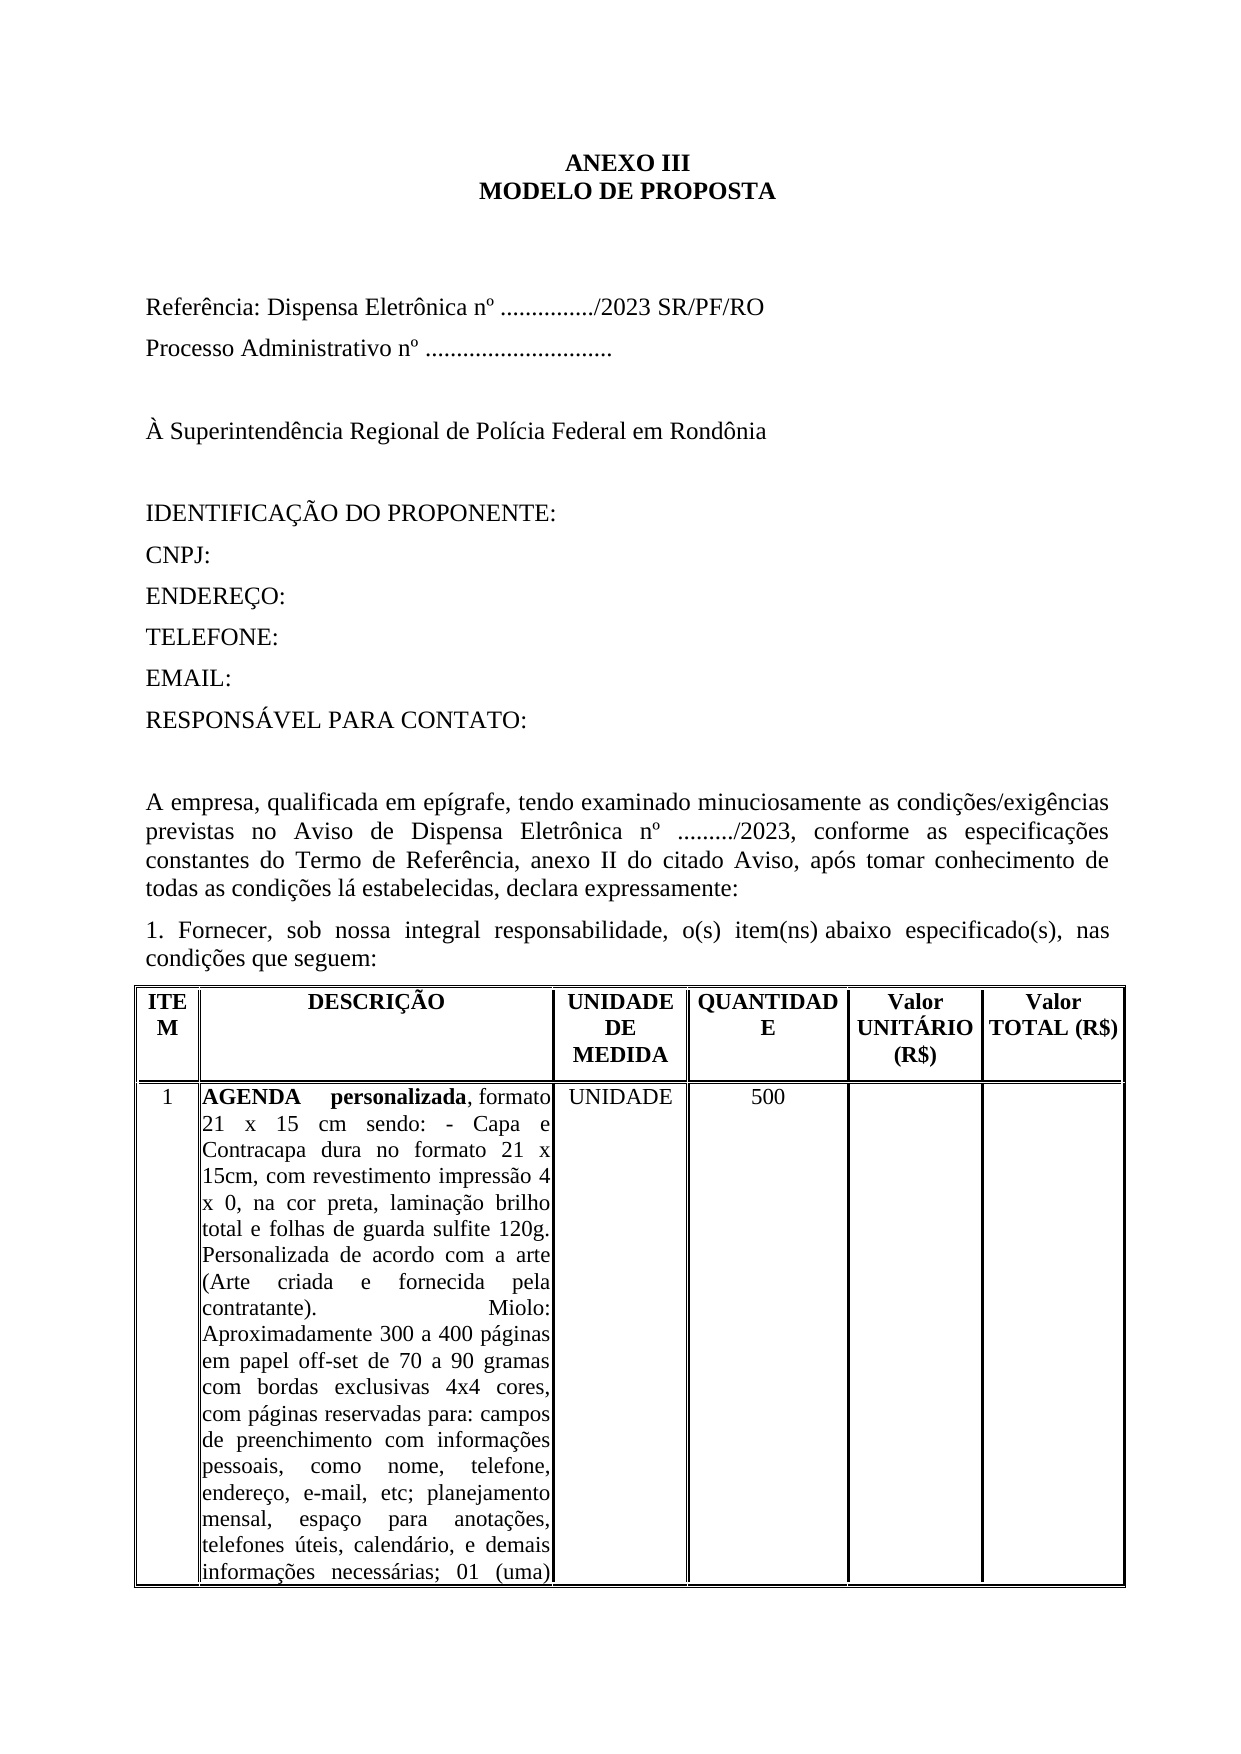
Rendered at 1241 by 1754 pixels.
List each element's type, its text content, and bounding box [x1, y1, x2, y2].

text ENDEREÇO: [145, 581, 1110, 610]
text RESPONSÁVEL PARA CONTATO: [145, 705, 1110, 733]
text ANEXO III [133, 148, 1122, 176]
text A empresa, qualificada em epígrafe, tendo examinado minuciosamente as condições/exigências previstas no Aviso de Dispensa Eletrônica nº ........./2023, conforme as especificações constantes do Termo de Referência, anexo II do citado Aviso, após tomar conhecimento de todas as condições lá estabelecidas, declara expressamente: [145, 787, 1110, 902]
table_header QUANTIDADE [688, 986, 848, 1080]
text TELEFONE: [145, 622, 1110, 651]
table_cell UNIDADE [553, 1080, 688, 1584]
table_header ITEM [137, 988, 199, 1080]
text 1. Fornecer, sob nossa integral responsabilidade, o(s) item(ns) abaixo especificado(s), nas condições que seguem: [145, 915, 1110, 972]
text CNPJ: [145, 540, 1110, 568]
table_cell 1 [137, 1080, 199, 1584]
text À Superintendência Regional de Polícia Federal em Rondônia [145, 416, 1110, 445]
text Referência: Dispensa Eletrônica nº .............../2023 SR/PF/RO [145, 292, 1110, 321]
table_header UNIDADE DE MEDIDA [553, 986, 688, 1080]
table_cell [982, 1080, 1124, 1584]
text EMAIL: [145, 663, 1110, 692]
table_cell 500 [688, 1084, 848, 1584]
text IDENTIFICAÇÃO DO PROPONENTE: [145, 498, 1110, 527]
text Processo Administrativo nº .............................. [145, 333, 1110, 362]
table_header Valor TOTAL (R$) [982, 988, 1123, 1080]
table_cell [200, 1084, 553, 1584]
table_cell [848, 1084, 982, 1584]
text MODELO DE PROPOSTA [133, 176, 1122, 205]
table_header DESCRIÇÃO [200, 986, 553, 1080]
table_header Valor UNITÁRIO (R$) [848, 988, 982, 1080]
